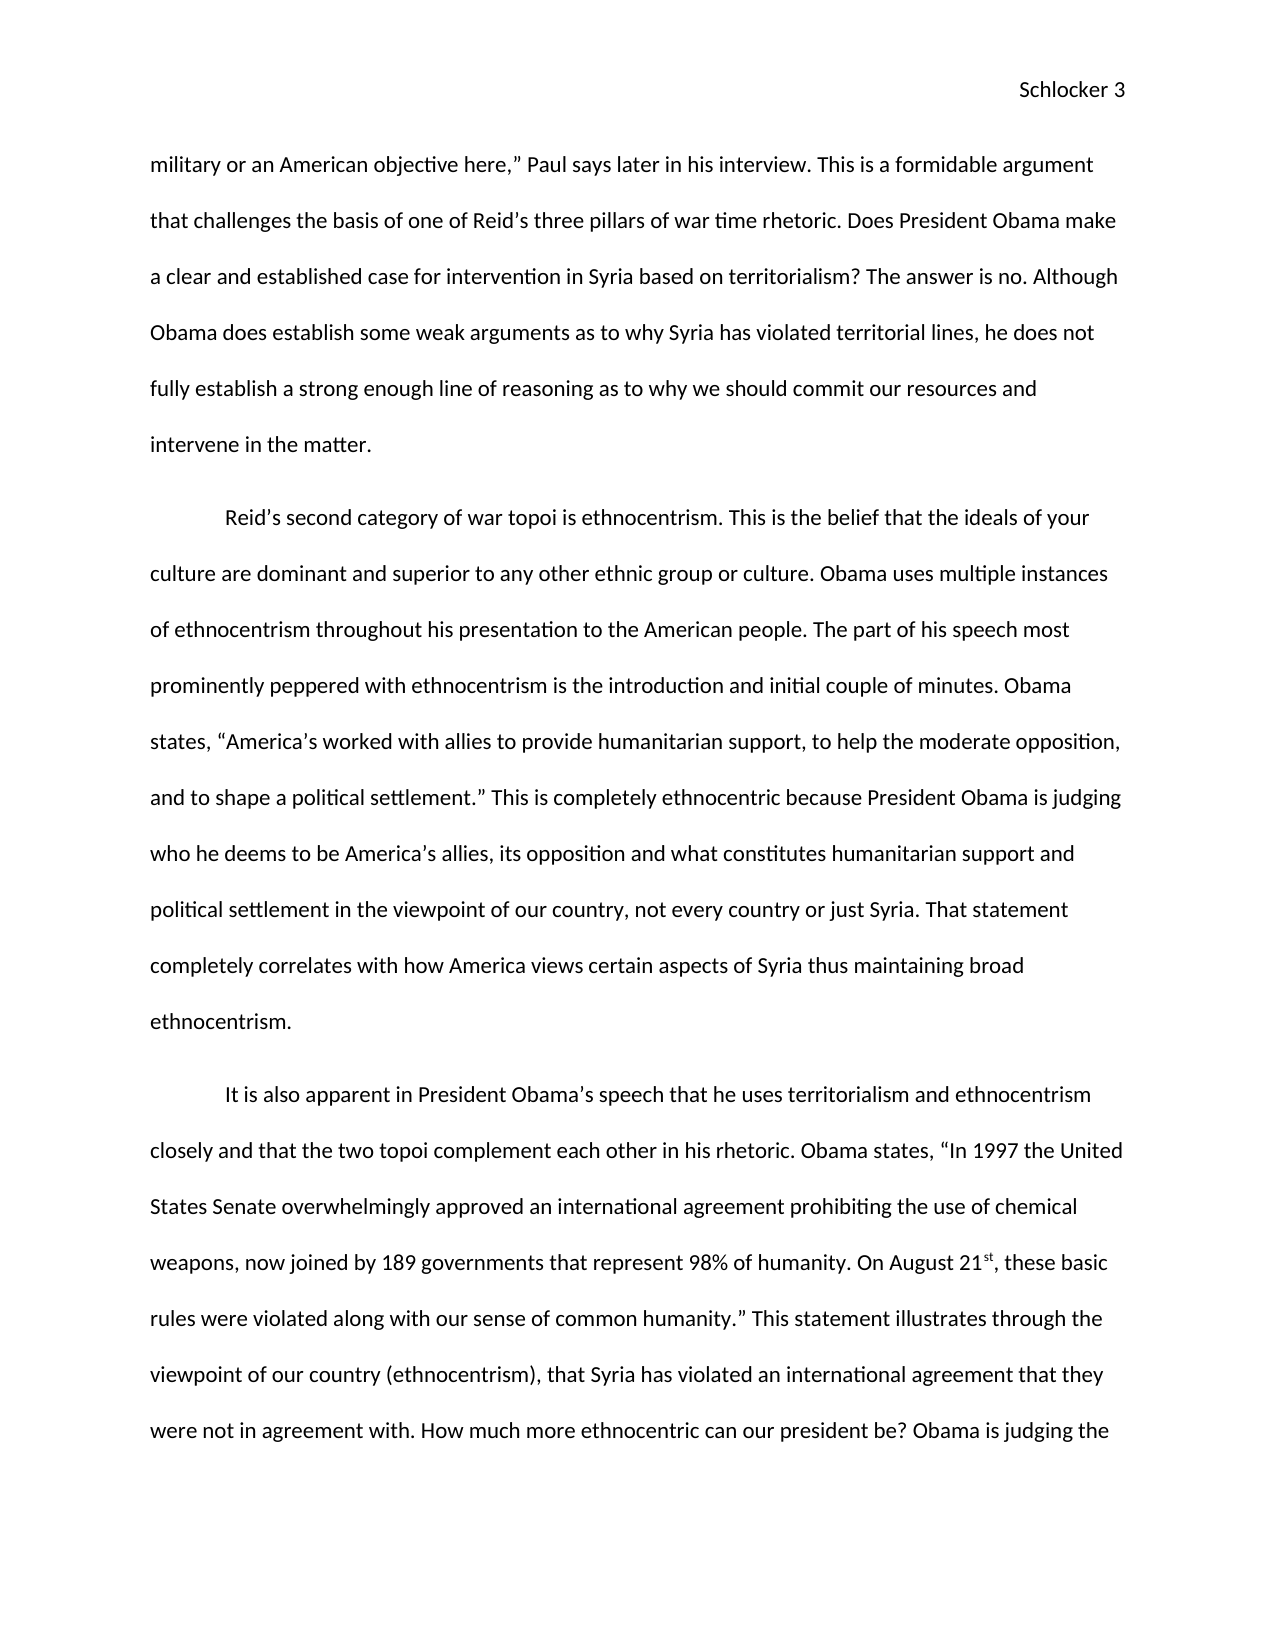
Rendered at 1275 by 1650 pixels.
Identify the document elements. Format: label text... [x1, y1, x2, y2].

text Reid’s second category of war topoi is ethnocentrism. This is the belief that the ideals of your culture are dominant and superior to any other ethnic group or culture. Obama uses multiple instances of ethnocentrism throughout his presentation to the American people. The part of his speech most prominently peppered with ethnocentrism is the introduction and initial couple of minutes. Obama states, “America’s worked with allies to provide humanitarian support, to help the moderate opposition, and to shape a political settlement.” This is completely ethnocentric because President Obama is judging who he deems to be America’s allies, its opposition and what constitutes humanitarian support and political settlement in the viewpoint of our country, not every country or just Syria. That statement completely correlates with how America views certain aspects of Syria thus maintaining broad ethnocentrism. [150, 503, 1125, 1035]
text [150, 150, 1125, 458]
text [150, 1080, 1125, 1444]
